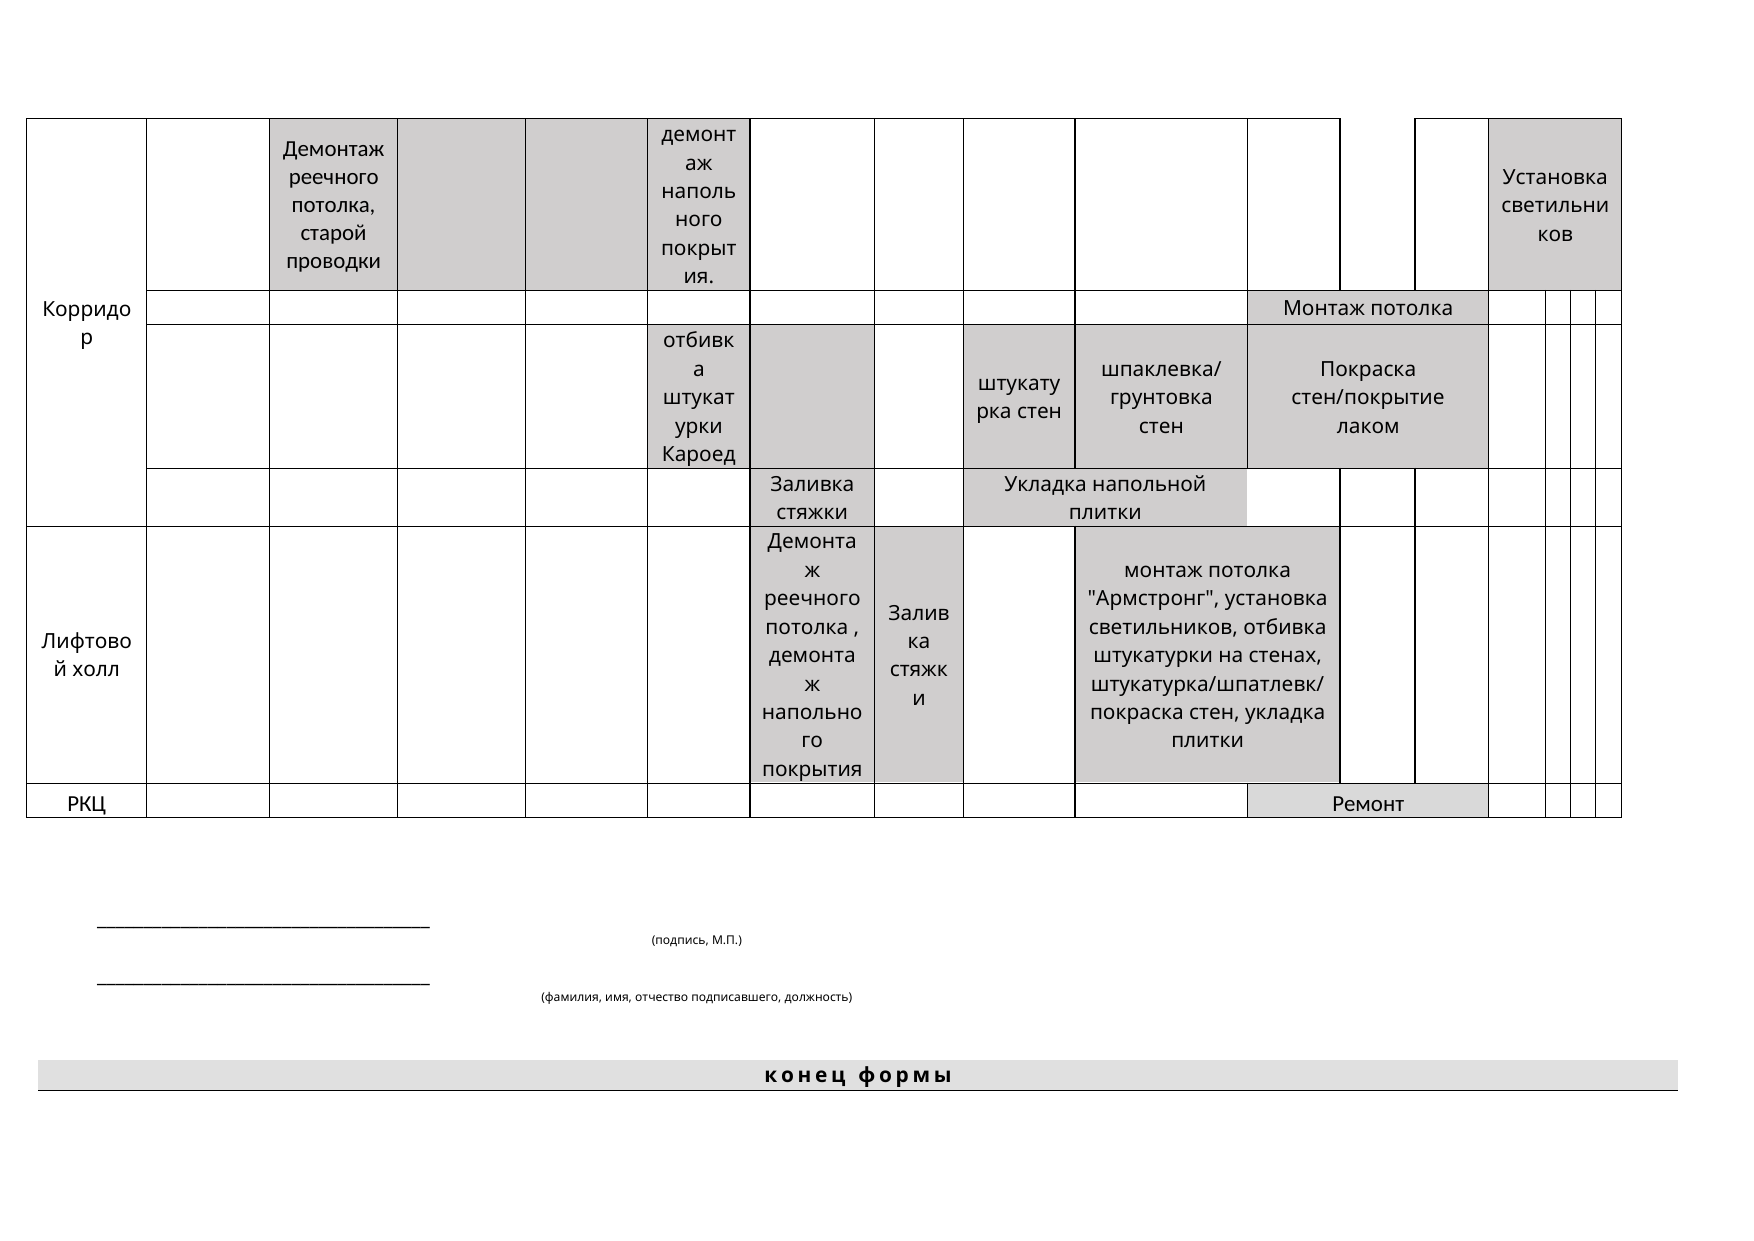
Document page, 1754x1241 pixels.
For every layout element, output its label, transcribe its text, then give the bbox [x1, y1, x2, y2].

table_cell демонтаж напольного покрытия. [648, 119, 749, 290]
table_cell штукатурка стен [964, 325, 1074, 468]
text ____________________________________ [38, 903, 1680, 932]
table_cell [1571, 325, 1595, 468]
table_cell монтаж потолка "Армстронг", установка светильников, отбивка штукатурки на стенах, штукатурка/шпатлевк/ покраска стен, укладка плитки [1076, 527, 1339, 782]
text (фамилия, имя, отчество подписавшего, должность) [38, 989, 1296, 1017]
table_cell [398, 469, 525, 526]
table_cell [526, 325, 647, 468]
table_cell Лифтовой холл [27, 527, 146, 782]
table_cell [1489, 325, 1545, 468]
table_cell Покраска стен/покрытие лаком [1248, 325, 1488, 468]
table_cell [751, 291, 874, 324]
table_cell [648, 291, 749, 324]
table_cell [964, 119, 1074, 290]
table_cell [648, 469, 749, 526]
table_cell [526, 527, 647, 782]
table_cell [1546, 291, 1570, 324]
table_cell Ремонт [1248, 784, 1488, 817]
table_cell [964, 784, 1074, 817]
table_cell [147, 291, 269, 324]
table_cell [147, 784, 269, 817]
table_cell [1489, 291, 1545, 324]
table_cell Демонтаж реечного потолка, старой проводки [270, 119, 397, 290]
table_cell [1341, 118, 1414, 290]
table_cell шпаклевка/грунтовка стен [1076, 325, 1247, 468]
table_cell [1247, 469, 1339, 526]
table_cell [1571, 469, 1595, 526]
table_cell [1546, 469, 1570, 526]
table_cell [398, 325, 525, 468]
table_cell [147, 325, 269, 468]
table_cell [1571, 527, 1595, 782]
table_cell [1596, 527, 1621, 782]
table_cell [1489, 527, 1545, 782]
table_cell [398, 527, 525, 782]
table_cell [1416, 469, 1488, 526]
table_cell [964, 527, 1074, 782]
table_cell [1596, 291, 1621, 324]
table_cell Монтаж потолка [1248, 291, 1488, 324]
table_cell [270, 784, 397, 817]
table_cell [147, 527, 269, 782]
table_cell [751, 784, 874, 817]
table_cell [751, 119, 874, 290]
table_cell Заливка стяжки [751, 469, 874, 526]
text ____________________________________ [38, 960, 1680, 989]
table_cell [1416, 527, 1488, 782]
table_cell [1596, 469, 1621, 526]
table_cell [1248, 119, 1339, 290]
table_cell [398, 784, 525, 817]
table_cell [875, 291, 963, 324]
text (подпись, М.П.) [38, 932, 1296, 960]
table_cell [1076, 119, 1247, 290]
table_cell [1076, 784, 1247, 817]
table_cell [1416, 119, 1488, 290]
table_cell [1571, 291, 1595, 324]
table_cell [526, 469, 647, 526]
table_cell [270, 469, 397, 526]
table_cell [1546, 325, 1570, 468]
table_cell Заливка стяжки [875, 527, 963, 782]
table_cell [526, 119, 647, 290]
table_cell [270, 325, 397, 468]
table_cell [1489, 784, 1545, 817]
table_cell [964, 291, 1074, 324]
text конец формы [38, 1060, 1678, 1090]
table_cell [1571, 784, 1595, 817]
table_cell [875, 784, 963, 817]
table_cell [875, 469, 963, 526]
table_cell Укладка напольной плитки [964, 469, 1247, 526]
table_cell отбивка штукатурки Кароед [648, 325, 749, 468]
table_cell Установка светильников [1489, 119, 1621, 290]
table_cell [147, 119, 269, 290]
table_cell [875, 119, 963, 290]
table_cell [147, 469, 269, 526]
table_cell [1596, 325, 1621, 468]
table_cell [1341, 527, 1414, 782]
table_cell [526, 291, 647, 324]
table_cell [270, 291, 397, 324]
table_cell [1546, 527, 1570, 782]
table_cell [1076, 291, 1247, 324]
table_cell [1596, 784, 1621, 817]
table_cell [648, 527, 749, 782]
table_cell [1489, 469, 1545, 526]
table_cell [398, 291, 525, 324]
table_cell [875, 325, 963, 468]
table_cell Демонтаж реечного потолка ,демонтаж напольного покрытия [751, 527, 874, 782]
table_cell [270, 527, 397, 782]
table_cell [398, 119, 525, 290]
table_cell [648, 784, 749, 817]
table_cell [751, 325, 874, 468]
table_cell РКЦ [27, 784, 146, 817]
table_cell [1546, 784, 1570, 817]
table_cell Корридор [27, 119, 146, 526]
table_cell [526, 784, 647, 817]
table_cell [1341, 469, 1414, 526]
